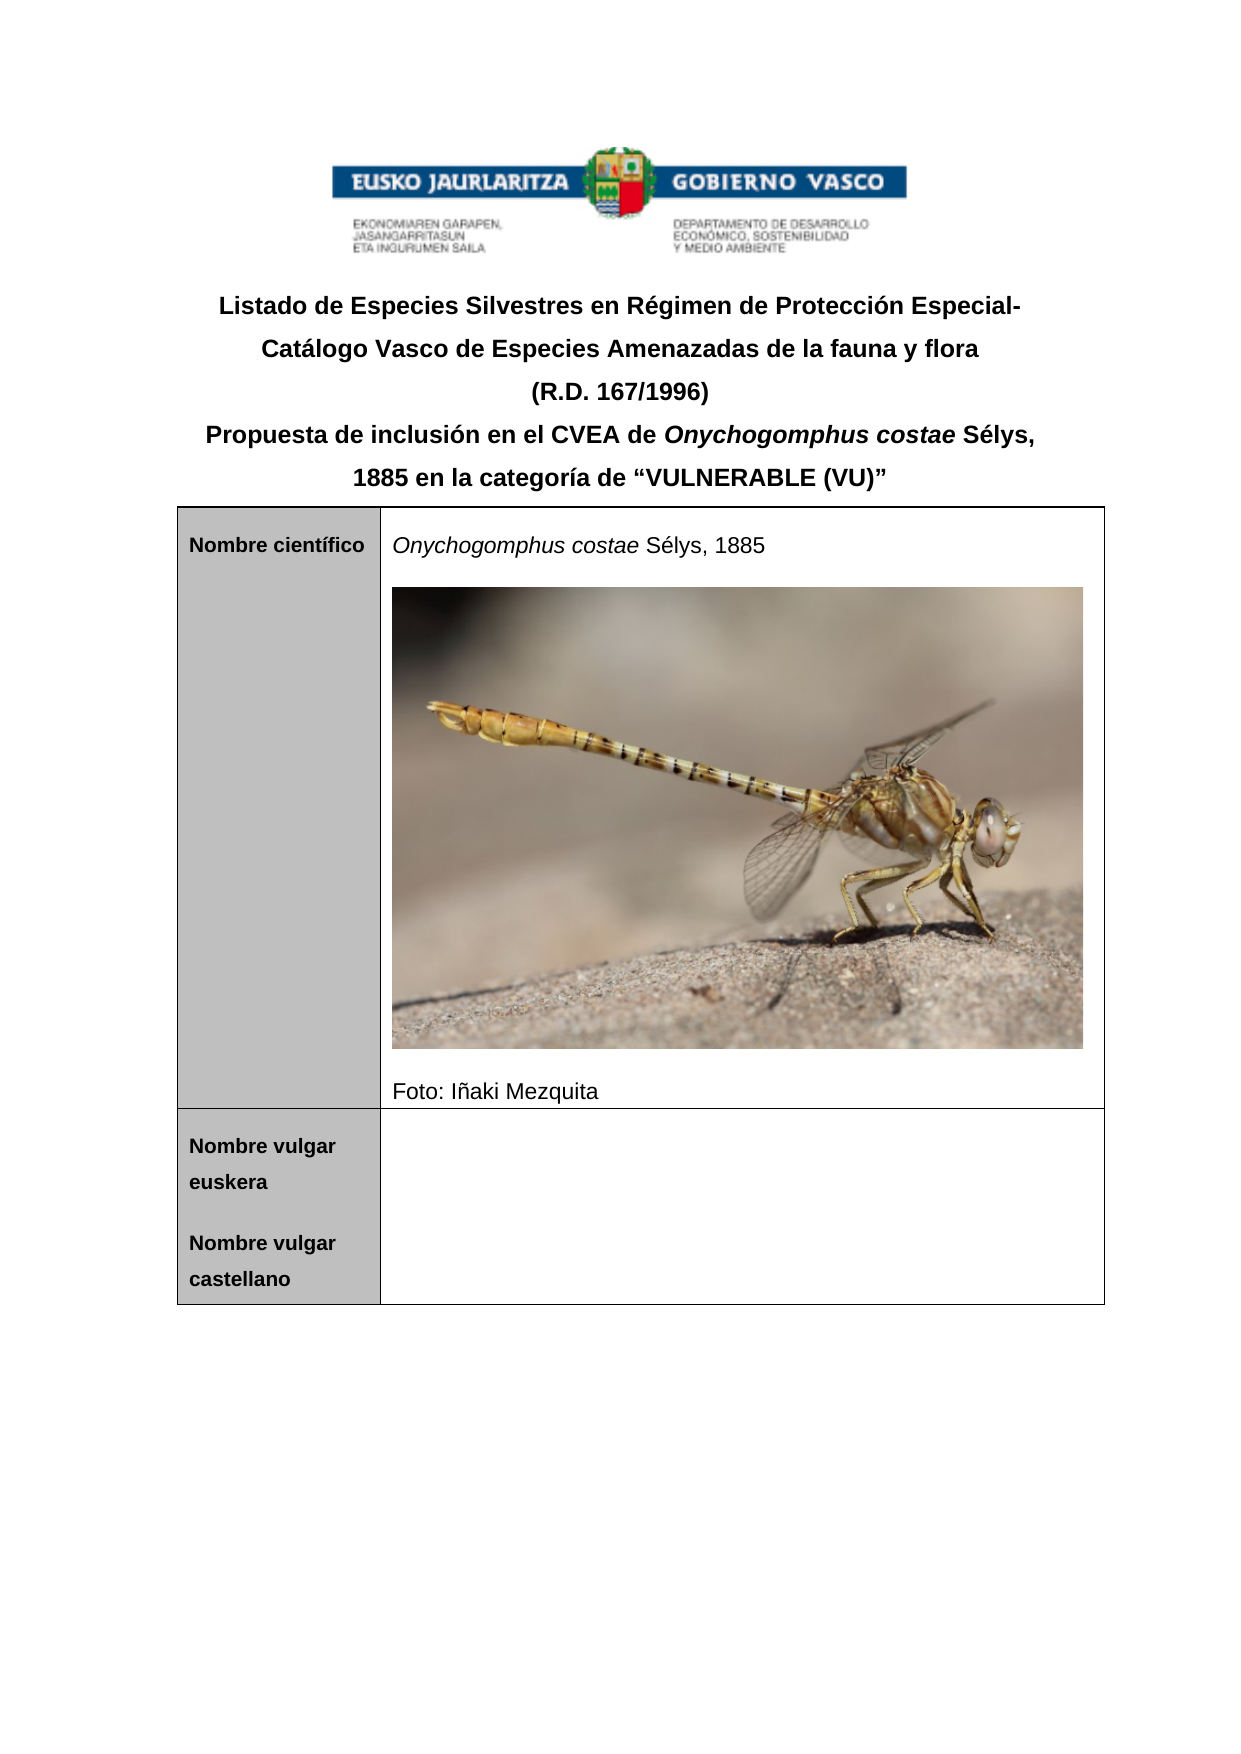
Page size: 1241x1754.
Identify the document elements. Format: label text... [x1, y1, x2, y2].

table_header Onychogomphus costae Sélys, 1885 Foto: Iñaki Mezquita [381, 508, 1104, 1108]
table_header Nombre científico [178, 508, 380, 1108]
table_cell Nombre vulgar euskera Nombre vulgar castellano [178, 1109, 380, 1304]
text Propuesta de inclusión en el CVEA de Onychogomphus costae Sélys, 1885 en la categoría de “VULNERABLE (VU)” [177, 420, 1063, 492]
picture [330, 147, 911, 261]
picture [392, 587, 1084, 1049]
table_cell [381, 1109, 1104, 1304]
text (R.D. 167/1996) [177, 377, 1063, 406]
text Listado de Especies Silvestres en Régimen de Protección Especial-Catálogo Vasco de Especies Amenazadas de la fauna y flora [177, 291, 1063, 363]
